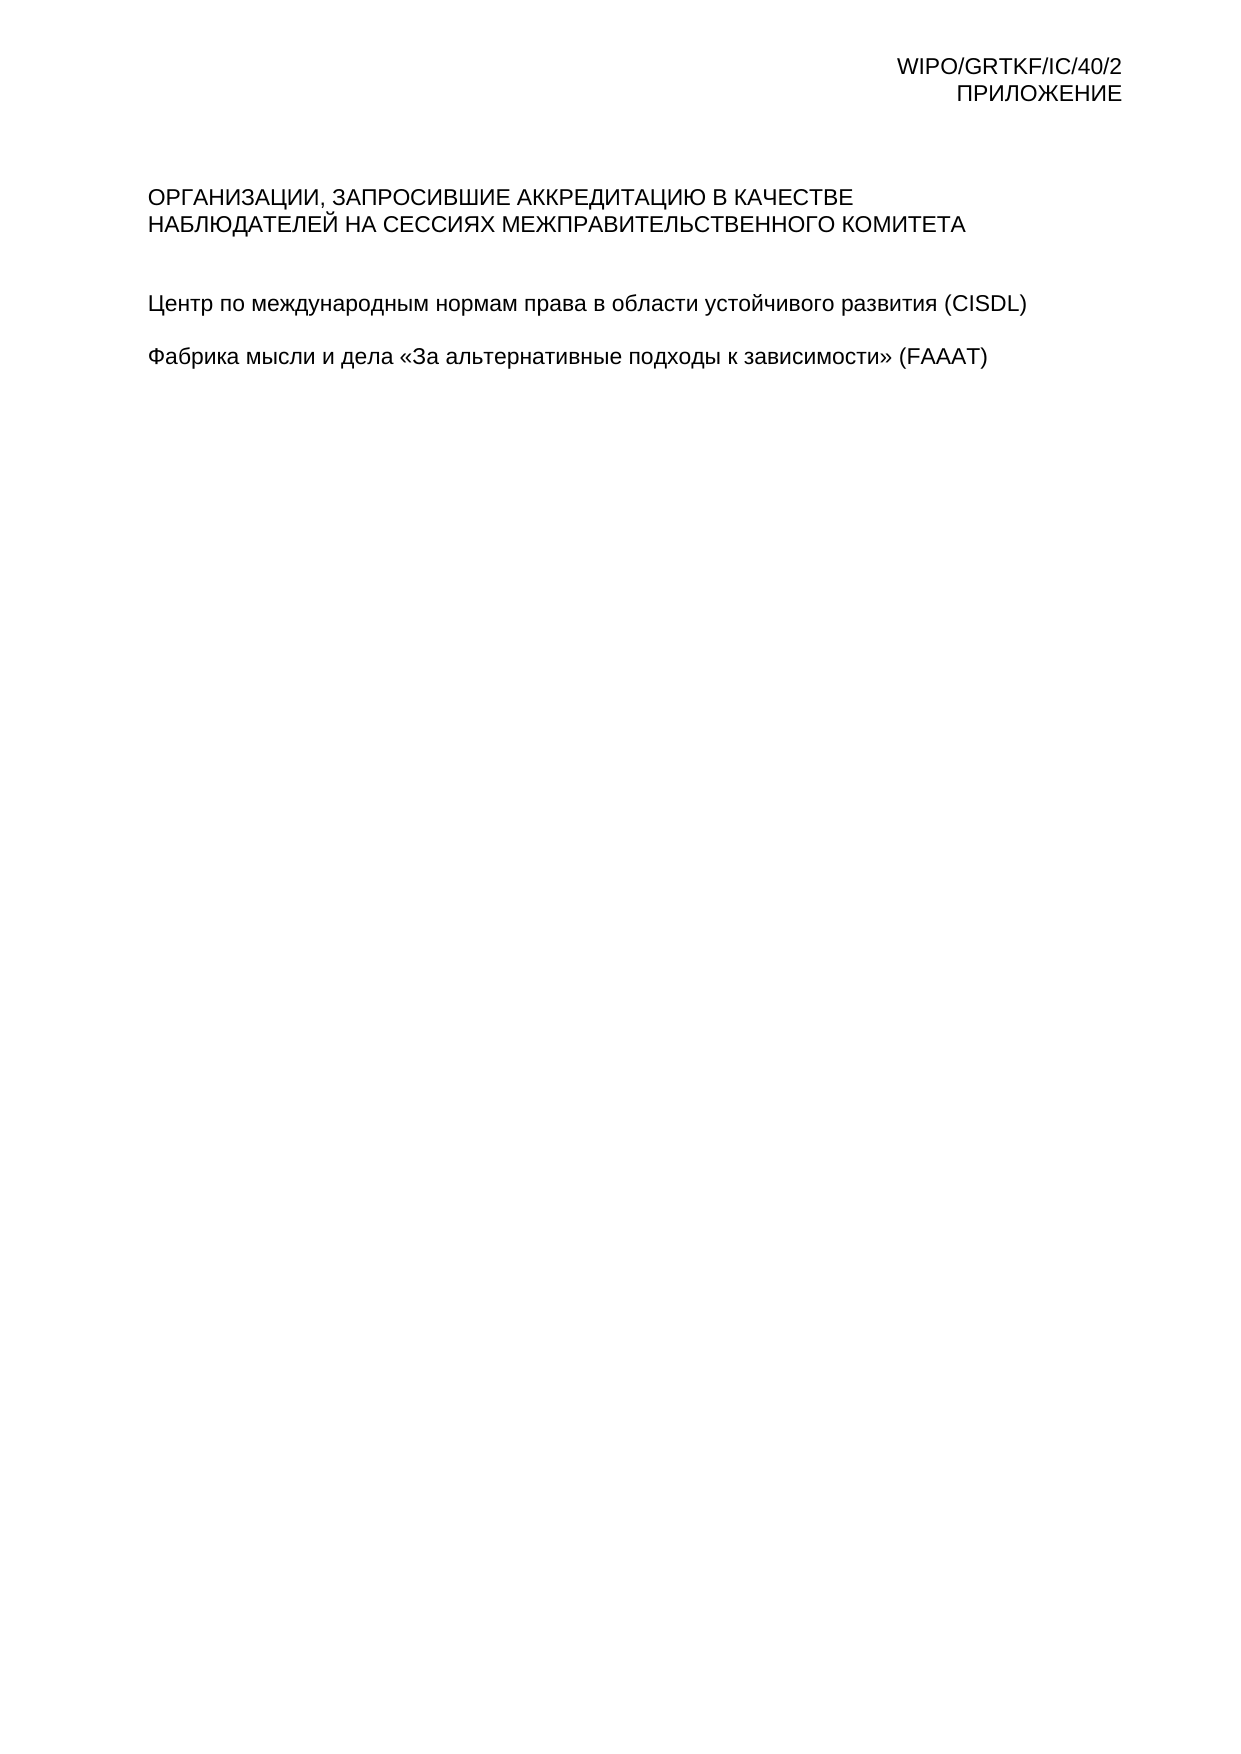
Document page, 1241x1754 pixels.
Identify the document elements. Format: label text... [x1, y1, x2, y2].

text Фабрика мысли и дела «За альтернативные подходы к зависимости» (FAAAT) [148, 343, 1122, 369]
text ОРГАНИЗАЦИИ, ЗАПРОСИВШИЕ АККРЕДИТАЦИЮ В КАЧЕСТВЕ НАБЛЮДАТЕЛЕЙ НА СЕССИЯХ МЕЖПРАВИТЕЛЬСТВЕННОГО КОМИТЕТА [148, 185, 1042, 237]
text Центр по международным нормам права в области устойчивого развития (CISDL) [148, 290, 1122, 316]
